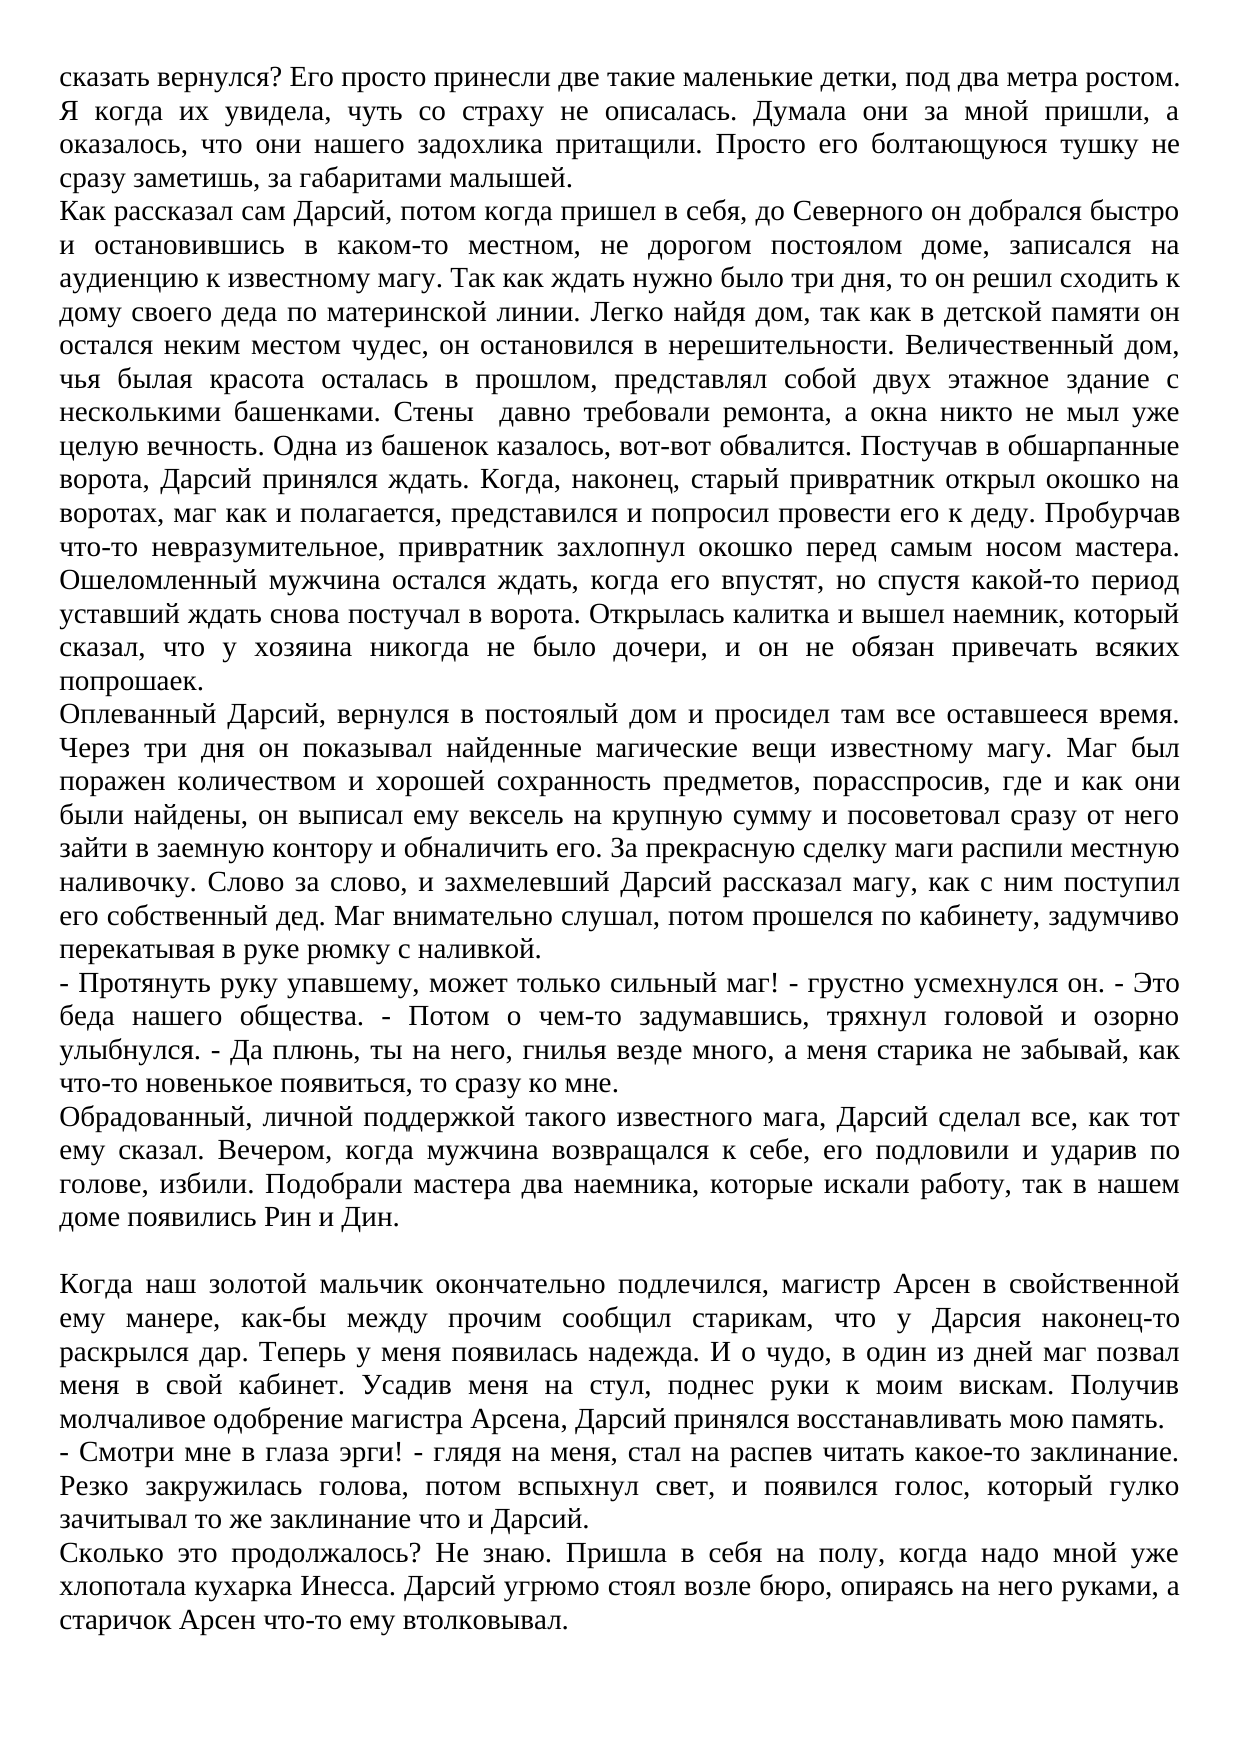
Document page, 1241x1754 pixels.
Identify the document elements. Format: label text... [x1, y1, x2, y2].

text Обрадованный, личной поддержкой такого известного мага, Дарсий сделал все, как тот ему сказал. Вечером, когда мужчина возвращался к себе, его подловили и ударив по голове, избили. Подобрали мастера два наемника, которые искали работу, так в нашем доме появились Рин и Дин. [59, 1099, 1181, 1233]
text - Протянуть руку упавшему, может только сильный маг! - грустно усмехнулся он. - Это беда нашего общества. - Потом о чем-то задумавшись, тряхнул головой и озорно улыбнулся. - Да плюнь, ты на него, гнилья везде много, а меня старика не забывай, как что-то новенькое появиться, то сразу ко мне. [59, 965, 1181, 1099]
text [59, 59, 1181, 193]
text Когда наш золотой мальчик окончательно подлечился, магистр Арсен в свойственной ему манере, как-бы между прочим сообщил старикам, что у Дарсия наконец-то раскрылся дар. Теперь у меня появилась надежда. И о чудо, в один из дней маг позвал меня в свой кабинет. Усадив меня на стул, поднес руки к моим вискам. Получив молчаливое одобрение магистра Арсена, Дарсий принялся восстанавливать мою память. [59, 1267, 1181, 1434]
text Оплеванный Дарсий, вернулся в постоялый дом и просидел там все оставшееся время. Через три дня он показывал найденные магические вещи известному магу. Маг был поражен количеством и хорошей сохранность предметов, порасспросив, где и как они были найдены, он выписал ему вексель на крупную сумму и посоветовал сразу от него зайти в заемную контору и обналичить его. За прекрасную сделку маги распили местную наливочку. Слово за слово, и захмелевший Дарсий рассказал магу, как с ним поступил его собственный дед. Маг внимательно слушал, потом прошелся по кабинету, задумчиво перекатывая в руке рюмку с наливкой. [59, 696, 1181, 965]
text - Смотри мне в глаза эрги! - глядя на меня, стал на распев читать какое-то заклинание. Резко закружилась голова, потом вспыхнул свет, и появился голос, который гулко зачитывал то же заклинание что и Дарсий. [59, 1434, 1181, 1535]
text Сколько это продолжалось? Не знаю. Пришла в себя на полу, когда надо мной уже хлопотала кухарка Инесса. Дарсий угрюмо стоял возле бюро, опираясь на него руками, а старичок Арсен что-то ему втолковывал. [59, 1535, 1181, 1636]
text Как рассказал сам Дарсий, потом когда пришел в себя, до Северного он добрался быстро и остановившись в каком-то местном, не дорогом постоялом доме, записался на аудиенцию к известному магу. Так как ждать нужно было три дня, то он решил сходить к дому своего деда по материнской линии. Легко найдя дом, так как в детской памяти он остался неким местом чудес, он остановился в нерешительности. Величественный дом, чья былая красота осталась в прошлом, представлял собой двух этажное здание с несколькими башенками. Стены давно требовали ремонта, а окна никто не мыл уже целую вечность. Одна из башенок казалось, вот-вот обвалится. Постучав в обшарпанные ворота, Дарсий принялся ждать. Когда, наконец, старый привратник открыл окошко на воротах, маг как и полагается, представился и попросил провести его к деду. Пробурчав что-то невразумительное, привратник захлопнул окошко перед самым носом мастера. Ошеломленный мужчина остался ждать, когда его впустят, но спустя какой-то период уставший ждать снова постучал в ворота. Открылась калитка и вышел наемник, который сказал, что у хозяина никогда не было дочери, и он не обязан привечать всяких попрошаек. [59, 193, 1181, 696]
